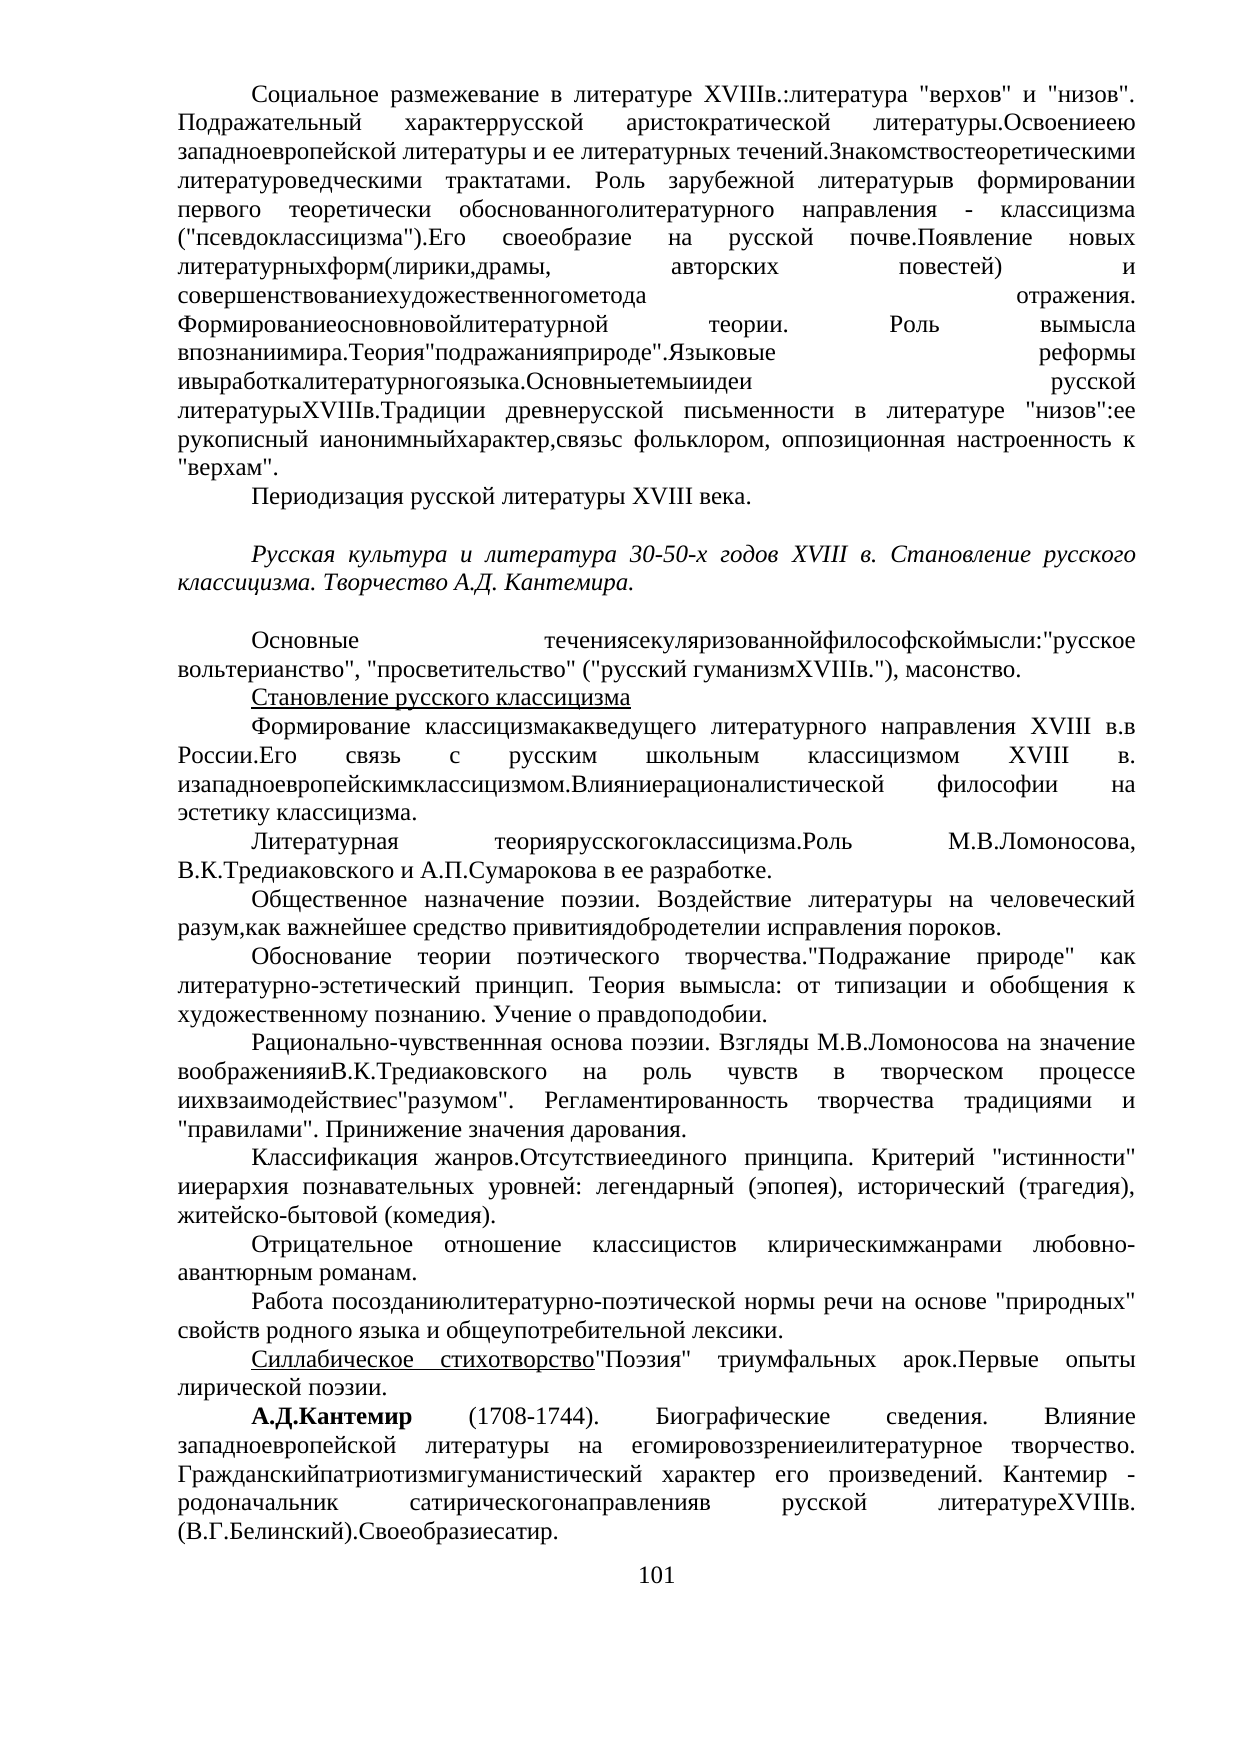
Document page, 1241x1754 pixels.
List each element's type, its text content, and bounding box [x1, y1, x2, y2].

text Основные течениясекуляризованнойфилософскоймысли:"русское вольтерианство", "просветительство" ("русский гуманизмXVIIIв."), масонство. [177, 625, 1136, 682]
text А.Д.Кантемир (1708-1744). Биографические сведения. Влияние западноевропейской литературы на егомировоззрениеилитературное творчество. Гражданскийпатриотизмигуманистический характер его произведений. Кантемир - родоначальник сатирическогонаправленияв русской литературеXVIIIв.(В.Г.Белинский).Своеобразиесатир. [177, 1401, 1136, 1545]
text Русская культура и литература 30-50-х годов XVIII в. Становление русского классицизма. Творчество А.Д. Кантемира. [177, 539, 1136, 596]
text Обоснование теории поэтического творчества."Подражание природе" как литературно-эстетический принцип. Теория вымысла: от типизации и обобщения к художественному познанию. Учение о правдоподобии. [177, 941, 1136, 1027]
text Силлабическое стихотворство"Поэзия" триумфальных арок.Первые опыты лирической поэзии. [177, 1344, 1136, 1401]
text Социальное размежевание в литературе XVIIIв.:литература "верхов" и "низов". Подражательный характеррусской аристократической литературы.Освоениеею западноевропейской литературы и ее литературных течений.Знакомствостеоретическими литературоведческими трактатами. Роль зарубежной литературыв формировании первого теоретически обоснованноголитературного направления - классицизма ("псевдоклассицизма").Его своеобразие на русской почве.Появление новых литературныхформ(лирики,драмы, авторских повестей) и совершенствованиехудожественногометода отражения. Формированиеосновновойлитературной теории. Роль вымысла впознаниимира.Теория"подражанияприроде".Языковые реформы ивыработкалитературногоязыка.Основныетемыиидеи русской литературыXVIIIв.Традиции древнерусской письменности в литературе "низов":ее рукописный ианонимныйхарактер,связьс фольклором, оппозиционная настроенность к "верхам". [177, 79, 1136, 481]
text Формирование классицизмакакведущего литературного направления XVIII в.в России.Его связь с русским школьным классицизмом XVIII в. изападноевропейскимклассицизмом.Влияниерационалистической философии на эстетику классицизма. [177, 711, 1136, 826]
text Периодизация русской литературы XVIII века. [177, 481, 1136, 510]
text Работа посозданиюлитературно-поэтической нормы речи на основе "природных" свойств родного языка и общеупотребительной лексики. [177, 1286, 1136, 1344]
text Отрицательное отношение классицистов клирическимжанрами любовно-авантюрным романам. [177, 1229, 1136, 1286]
text Литературная теориярусскогоклассицизма.Роль М.В.Ломоносова, В.К.Тредиаковского и А.П.Сумарокова в ее разработке. [177, 826, 1136, 884]
text Классификация жанров.Отсутствиеединого принципа. Критерий "истинности" ииерархия познавательных уровней: легендарный (эпопея), исторический (трагедия), житейско-бытовой (комедия). [177, 1142, 1136, 1229]
text Общественное назначение поэзии. Воздействие литературы на человеческий разум,как важнейшее средство привитиядобродетелии исправления пороков. [177, 884, 1136, 941]
text Рационально-чувственнная основа поэзии. Взгляды М.В.Ломоносова на значение воображенияиВ.К.Тредиаковского на роль чувств в творческом процессе иихвзаимодействиес"разумом". Регламентированность творчества традициями и "правилами". Принижение значения дарования. [177, 1027, 1136, 1142]
text Становление русского классицизма [177, 682, 1136, 711]
